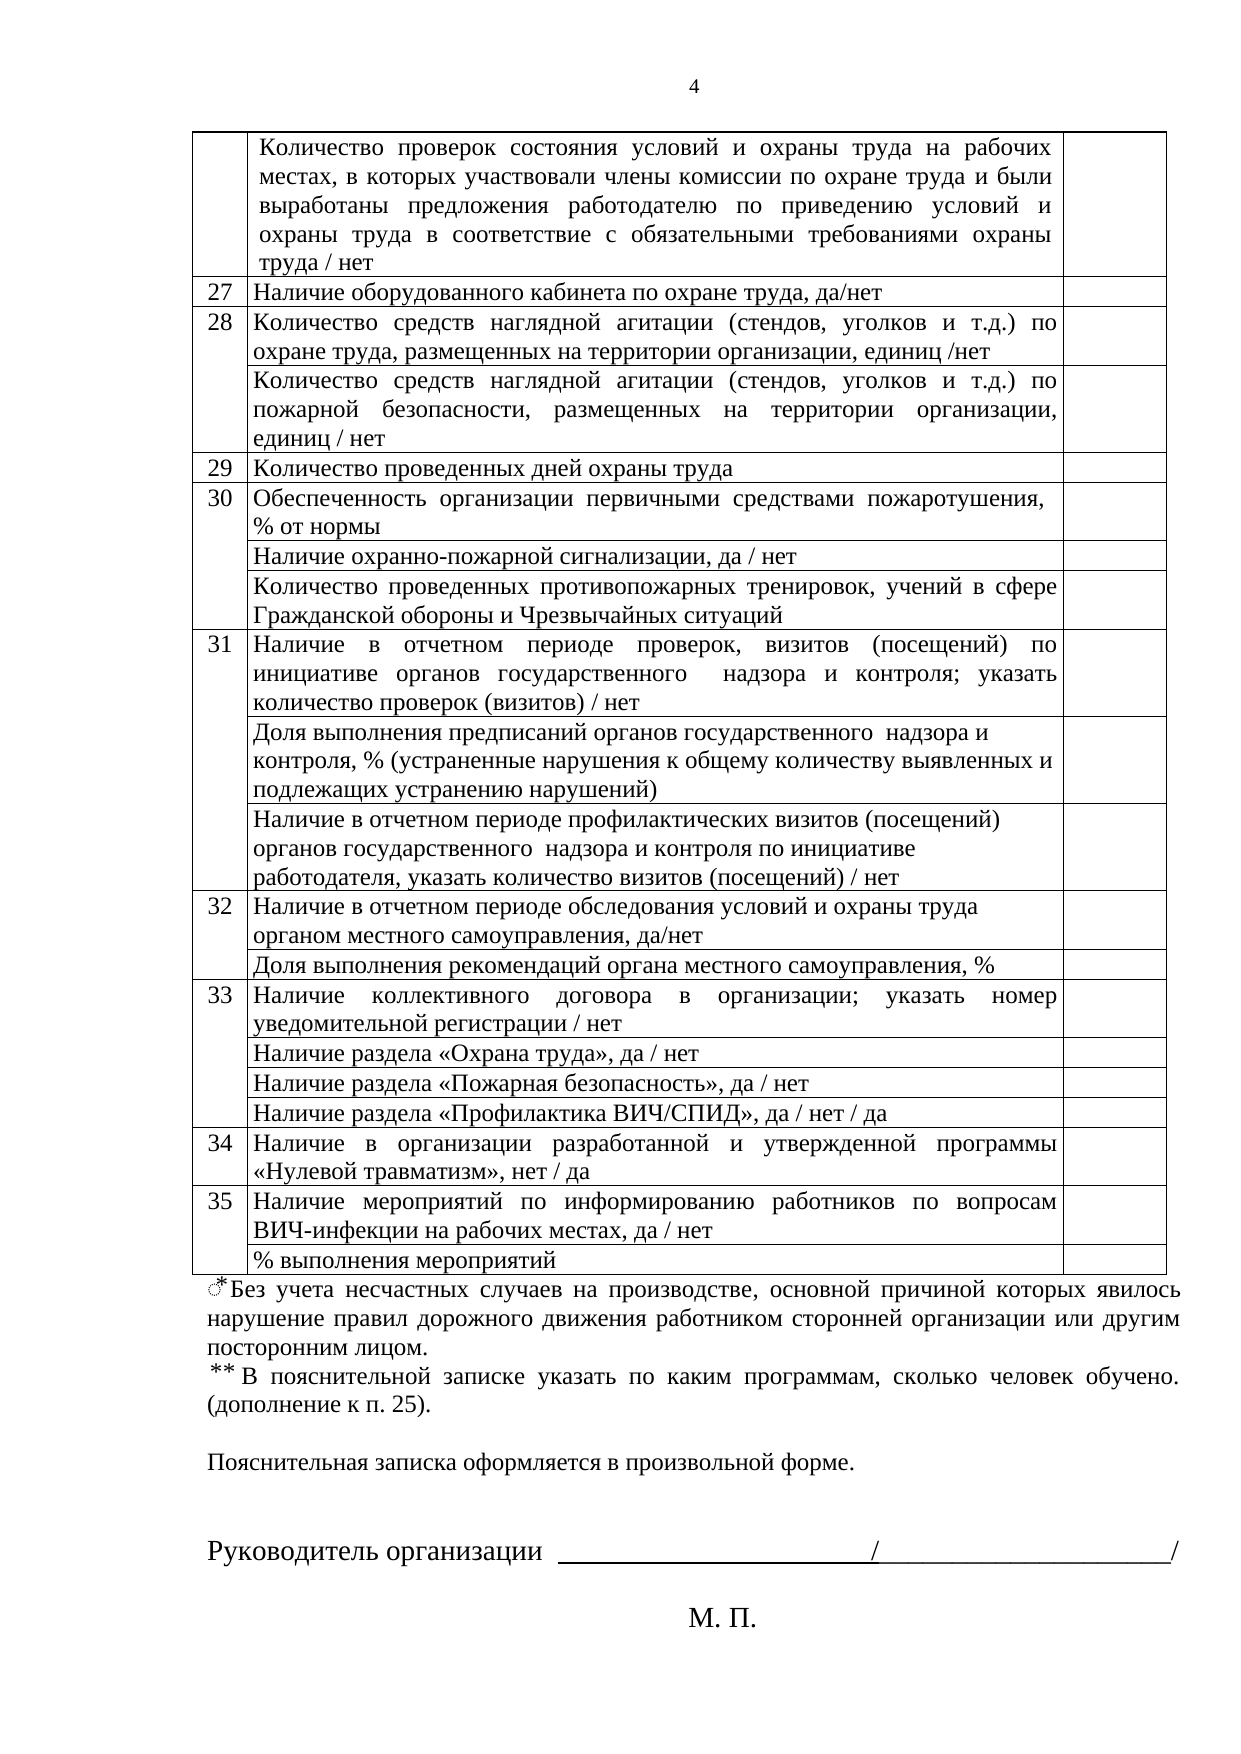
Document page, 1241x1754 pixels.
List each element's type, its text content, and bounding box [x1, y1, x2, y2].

table_cell Наличие раздела «Профилактика ВИЧ/СПИД», да / нет / да [248, 1098, 1063, 1127]
table_cell Наличие в отчетном периоде обследования условий и охраны труда органом местного самоуправления, да/нет [248, 891, 1063, 949]
table_cell Количество проведенных дней охраны труда [248, 453, 1063, 482]
text ⃰ ⃰ В пояснительной записке указать по каким программам, сколько человек обучено. (дополнение к п. 25). [207, 1361, 1181, 1418]
table_cell [1064, 1068, 1166, 1097]
table_cell Наличие в организации разработанной и утвержденной программы «Нулевой травматизм», нет / да [248, 1128, 1063, 1185]
table_cell Наличие в отчетном периоде профилактических визитов (посещений) органов государственного надзора и контроля по инициативе работодателя, указать количество визитов (посещений) / нет [248, 804, 1063, 890]
table_cell [1064, 950, 1166, 979]
table_cell [1064, 307, 1166, 364]
table_cell 35 [193, 1186, 247, 1273]
table_cell 27 [193, 277, 247, 306]
table_cell [1064, 277, 1166, 306]
table_cell Наличие оборудованного кабинета по охране труда, да/нет [248, 277, 1063, 306]
table_cell [1064, 541, 1166, 570]
table_cell 28 [193, 307, 247, 452]
table_cell [1064, 133, 1166, 276]
table_cell [1064, 366, 1166, 452]
table_cell Наличие охранно-пожарной сигнализации, да / нет [248, 541, 1063, 570]
table_cell Обеспеченность организации первичными средствами пожаротушения, % от нормы [248, 483, 1063, 540]
table_cell [1064, 1245, 1166, 1273]
table_cell 34 [193, 1128, 247, 1185]
table_cell [1064, 1186, 1166, 1244]
table_cell Количество проверок состояния условий и охраны труда на рабочих местах, в которых участвовали члены комиссии по охране труда и были выработаны предложения работодателю по приведению условий и охраны труда в соответствие с обязательными требованиями охраны труда / нет [248, 133, 1063, 276]
table_cell [1064, 630, 1166, 716]
table_cell [1064, 1128, 1166, 1185]
table_cell [1064, 804, 1166, 890]
text М. П. [207, 1600, 1181, 1634]
table_cell [1064, 717, 1166, 803]
table_cell [1064, 453, 1166, 482]
table_cell [1064, 980, 1166, 1037]
table_cell [1064, 571, 1166, 628]
table_cell [1064, 1038, 1166, 1067]
table_cell Наличие раздела «Пожарная безопасность», да / нет [248, 1068, 1063, 1097]
table_cell [1064, 1098, 1166, 1127]
table_cell Наличие коллективного договора в организации; указать номер уведомительной регистрации / нет [248, 980, 1063, 1037]
table_cell Доля выполнения предписаний органов государственного надзора и контроля, % (устраненные нарушения к общему количеству выявленных и подлежащих устранению нарушений) [248, 717, 1063, 803]
table_cell 31 [193, 630, 247, 890]
table_cell [1064, 891, 1166, 949]
text Руководитель организации /____________________/ [207, 1533, 1181, 1567]
table_cell Наличие в отчетном периоде проверок, визитов (посещений) по инициативе органов государственного надзора и контроля; указать количество проверок (визитов) / нет [248, 630, 1063, 716]
table_cell Количество средств наглядной агитации (стендов, уголков и т.д.) по пожарной безопасности, размещенных на территории организации, единиц / нет [248, 366, 1063, 452]
text Пояснительная записка оформляется в произвольной форме. [207, 1447, 1181, 1476]
table_cell 32 [193, 891, 247, 979]
table_cell Количество средств наглядной агитации (стендов, уголков и т.д.) по охране труда, размещенных на территории организации, единиц /нет [248, 307, 1063, 364]
table_cell Доля выполнения рекомендаций органа местного самоуправления, % [248, 950, 1063, 979]
table_cell Наличие мероприятий по информированию работников по вопросам ВИЧ-инфекции на рабочих местах, да / нет [248, 1186, 1063, 1244]
table_cell Количество проведенных противопожарных тренировок, учений в сфере Гражданской обороны и Чрезвычайных ситуаций [248, 571, 1063, 628]
text ⃰ Без учета несчастных случаев на производстве, основной причиной которых явилось нарушение правил дорожного движения работником сторонней организации или другим посторонним лицом. [207, 1274, 1181, 1361]
table_cell 33 [193, 980, 247, 1127]
table_cell % выполнения мероприятий [248, 1245, 1063, 1273]
table_cell 30 [193, 483, 247, 628]
table_cell 29 [193, 453, 247, 482]
table_cell [1064, 483, 1166, 540]
table_cell Наличие раздела «Охрана труда», да / нет [248, 1038, 1063, 1067]
